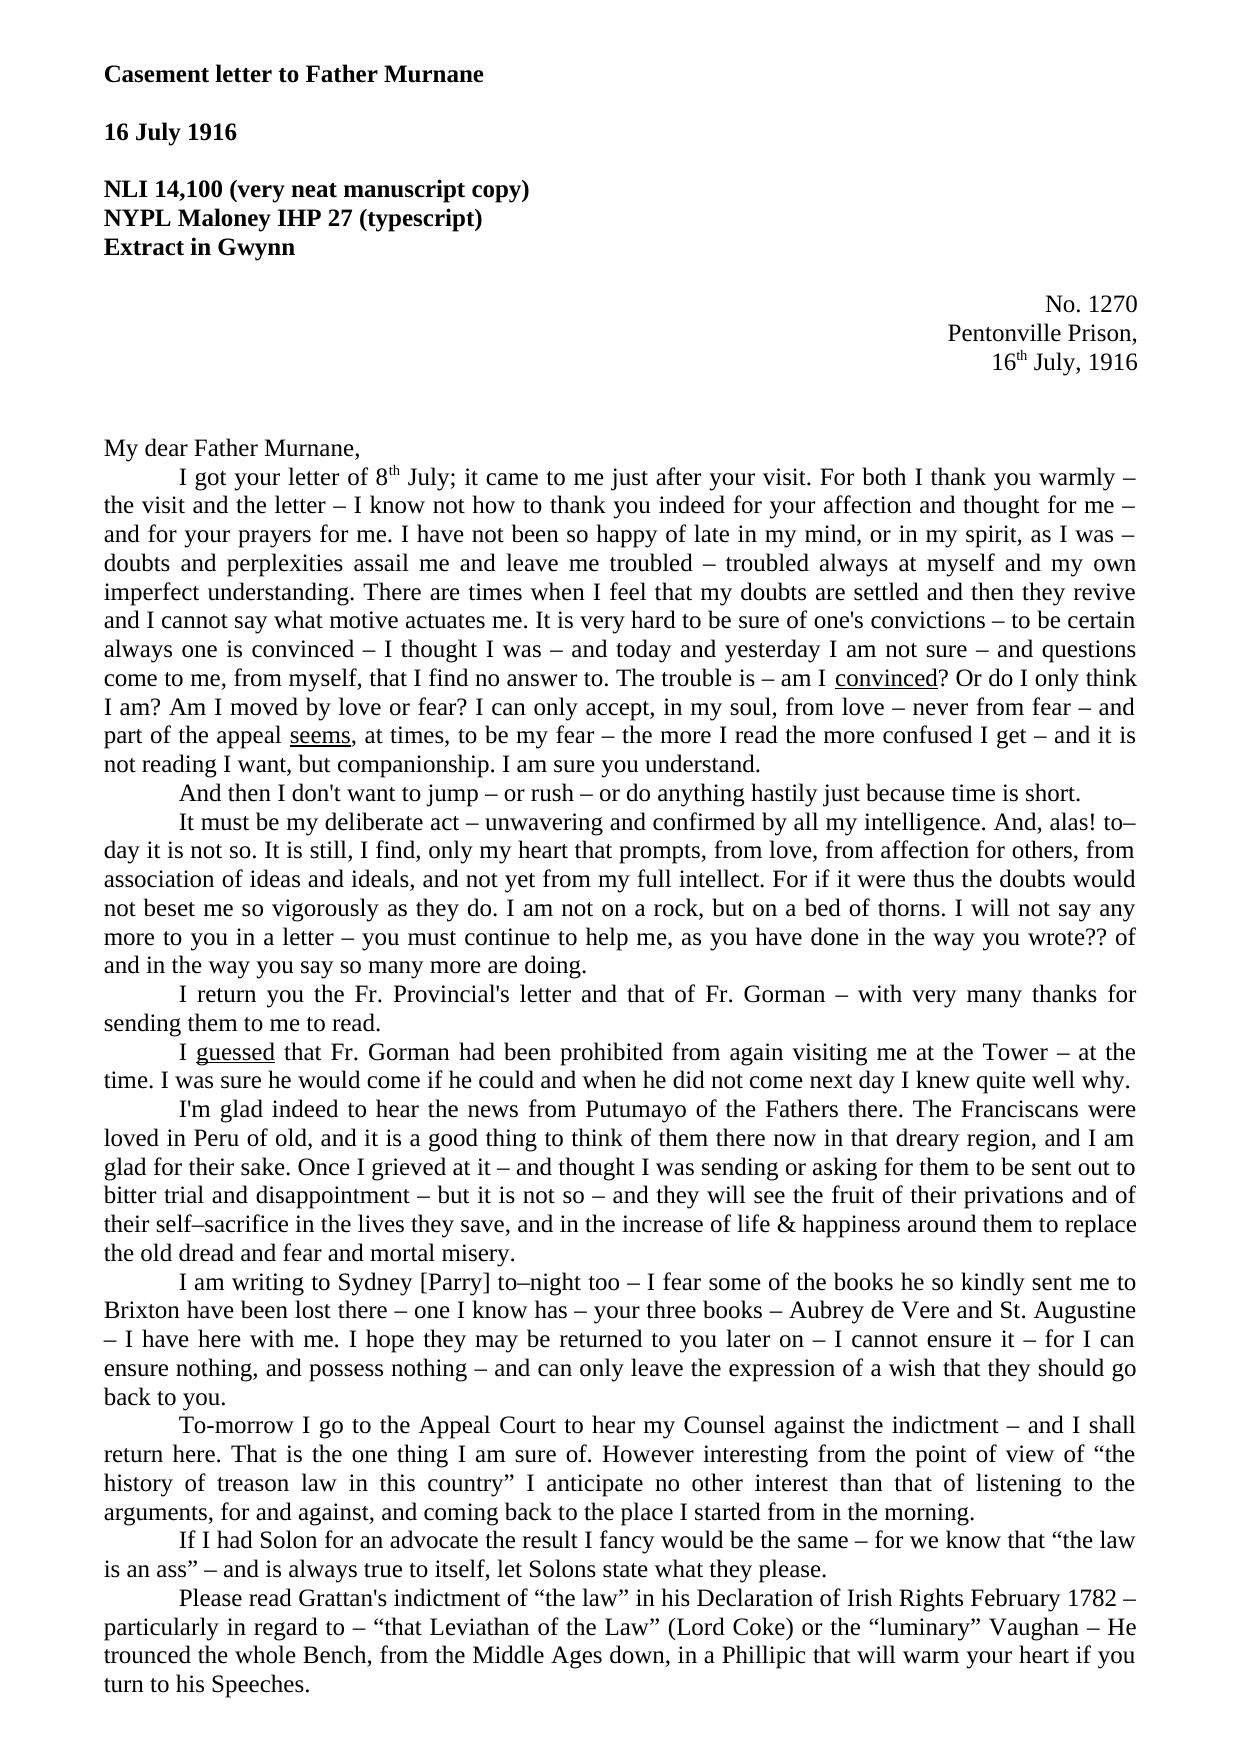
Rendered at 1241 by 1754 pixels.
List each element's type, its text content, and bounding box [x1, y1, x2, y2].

text I return you the Fr. Provincial's letter and that of Fr. Gorman – with very many thanks for sending them to me to read. [103, 979, 1138, 1037]
text Extract in Gwynn [103, 232, 1138, 260]
text To-morrow I go to the Appeal Court to hear my Counsel against the indictment – and I shall return here. That is the one thing I am sure of. However interesting from the point of view of “the history of treason law in this country” I anticipate no other interest than that of listening to the arguments, for and against, and coming back to the place I started from in the morning. [103, 1410, 1138, 1525]
text 16 July 1916 [103, 117, 1138, 145]
text If I had Solon for an advocate the result I fancy would be the same – for we know that “the law is an ass” – and is always true to itself, let Solons state what they please. [103, 1525, 1138, 1583]
text It must be my deliberate act – unwavering and confirmed by all my intelligence. And, alas! to–day it is not so. It is still, I find, only my heart that prompts, from love, from affection for others, from association of ideas and ideals, and not yet from my full intellect. For if it were thus the doubts would not beset me so vigorously as they do. I am not on a rock, but on a bed of thorns. I will not say any more to you in a letter – you must continue to help me, as you have done in the way you wrote?? of and in the way you say so many more are doing. [103, 807, 1138, 979]
text Pentonville Prison, [103, 318, 1138, 347]
text Please read Grattan's indictment of “the law” in his Declaration of Irish Rights February 1782 – particularly in regard to – “that Leviathan of the Law” (Lord Coke) or the “luminary” Vaughan – He trounced the whole Bench, from the Middle Ages down, in a Phillipic that will warm your heart if you turn to his Speeches. [103, 1583, 1138, 1698]
text Casement letter to Father Murnane [103, 59, 1138, 88]
text And then I don't want to jump – or rush – or do anything hastily just because time is short. [103, 778, 1138, 807]
text NLI 14,100 (very neat manuscript copy) [103, 174, 1138, 203]
text I'm glad indeed to hear the news from Putumayo of the Fathers there. The Franciscans were loved in Peru of old, and it is a good thing to think of them there now in that dreary region, and I am glad for their sake. Once I grieved at it – and thought I was sending or asking for them to be sent out to bitter trial and disappointment – but it is not so – and they will see the fruit of their privations and of their self–sacrifice in the lives they save, and in the increase of life & happiness around them to replace the old dread and fear and mortal misery. [103, 1094, 1138, 1267]
text I guessed that Fr. Gorman had been prohibited from again visiting me at the Tower – at the time. I was sure he would come if he could and when he did not come next day I knew quite well why. [103, 1037, 1138, 1094]
text NYPL Maloney IHP 27 (typescript) [103, 203, 1138, 232]
text No. 1270 [103, 289, 1138, 318]
text I got your letter of 8th July; it came to me just after your visit. For both I thank you warmly – the visit and the letter – I know not how to thank you indeed for your affection and thought for me – and for your prayers for me. I have not been so happy of late in my mind, or in my spirit, as I was – doubts and perplexities assail me and leave me troubled – troubled always at myself and my own imperfect understanding. There are times when I feel that my doubts are settled and then they revive and I cannot say what motive actuates me. It is very hard to be sure of one's convictions – to be certain always one is convinced – I thought I was – and today and yesterday I am not sure – and questions come to me, from myself, that I find no answer to. The trouble is – am I convinced? Or do I only think I am? Am I moved by love or fear? I can only accept, in my soul, from love – never from fear – and part of the appeal seems, at times, to be my fear – the more I read the more confused I get – and it is not reading I want, but companionship. I am sure you understand. [103, 462, 1138, 778]
text My dear Father Murnane, [103, 433, 1138, 462]
text I am writing to Sydney [Parry] to–night too – I fear some of the books he so kindly sent me to Brixton have been lost there – one I know has – your three books – Aubrey de Vere and St. Augustine – I have here with me. I hope they may be returned to you later on – I cannot ensure it – for I can ensure nothing, and possess nothing – and can only leave the expression of a wish that they should go back to you. [103, 1267, 1138, 1410]
text 16th July, 1916 [103, 347, 1138, 375]
